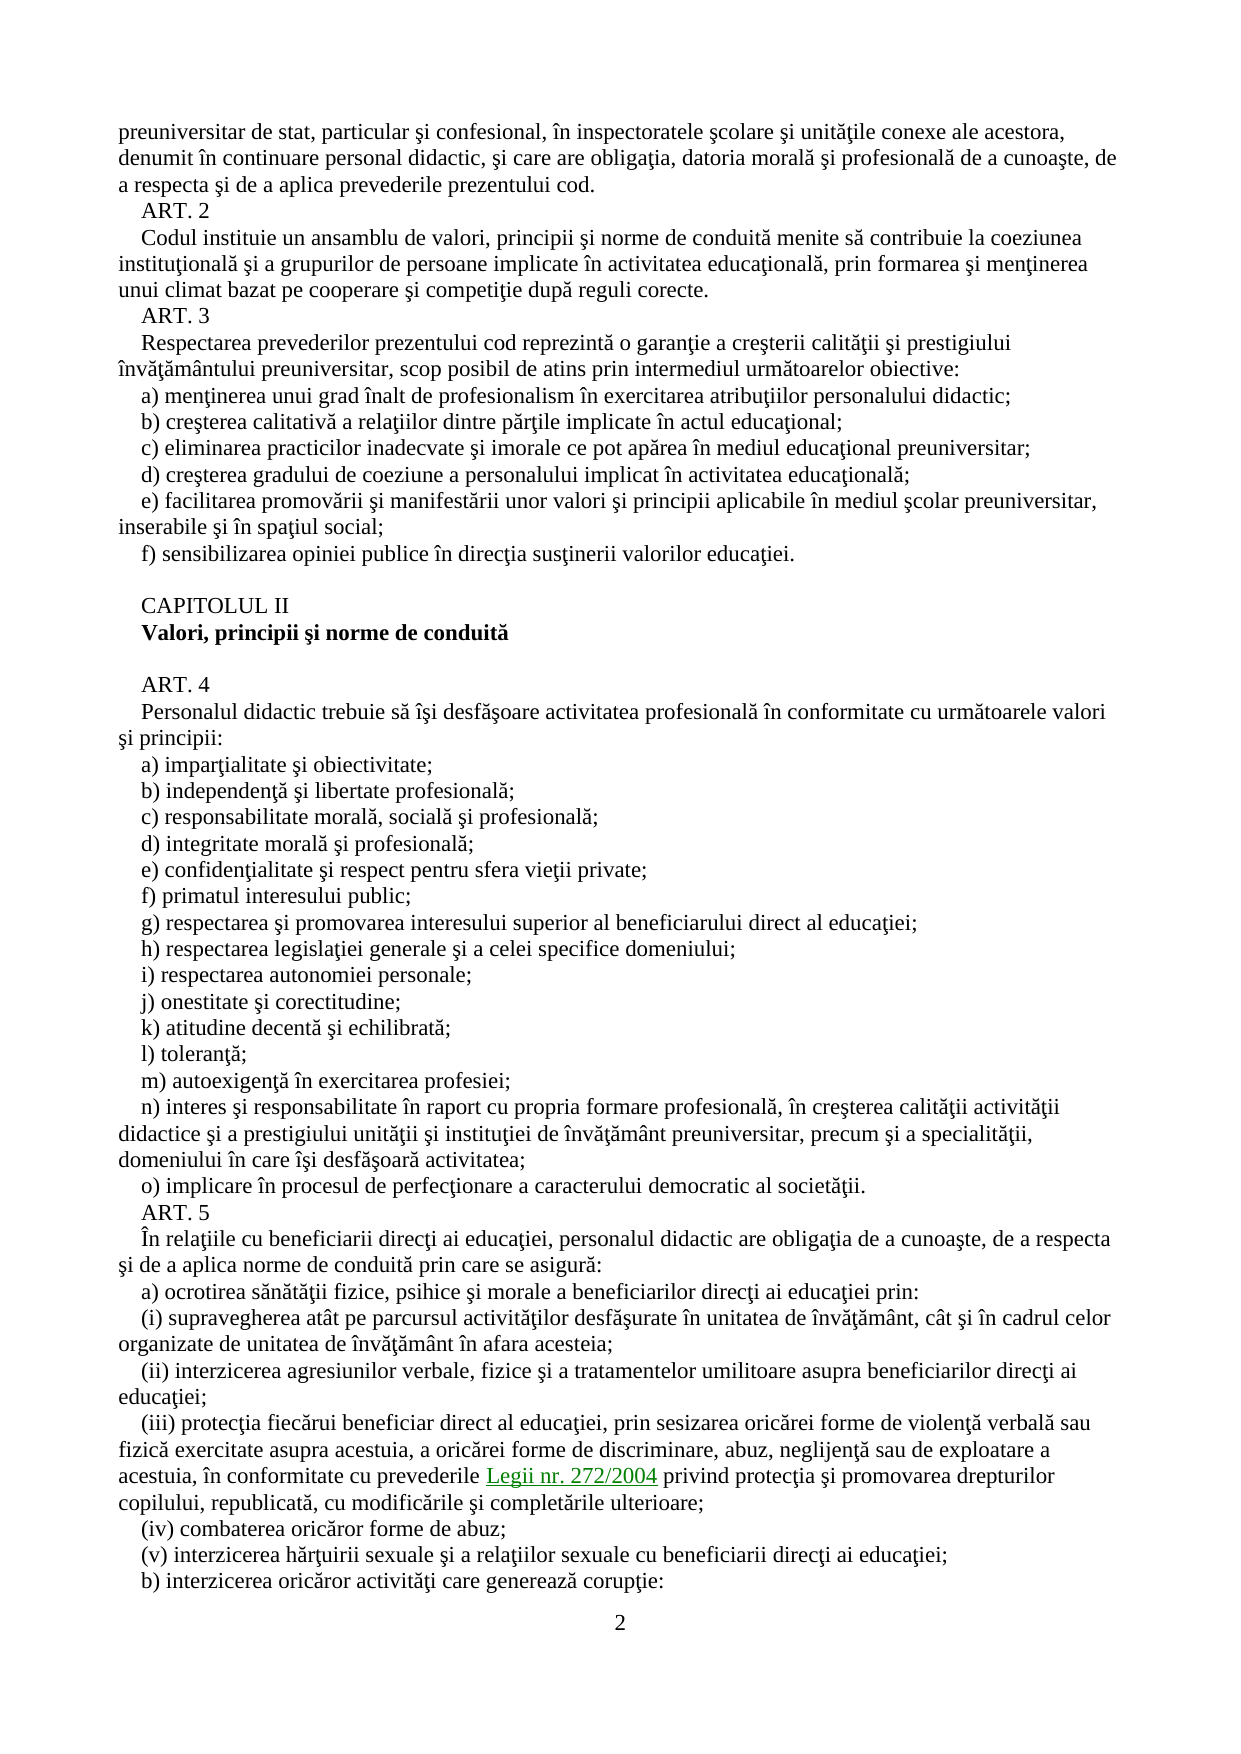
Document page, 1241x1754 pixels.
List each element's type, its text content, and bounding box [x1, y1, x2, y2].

text n) interes şi responsabilitate în raport cu propria formare profesională, în creşterea calităţii activităţii didactice şi a prestigiului unităţii şi instituţiei de învăţământ preuniversitar, precum şi a specialităţii, domeniului în care îşi desfăşoară activitatea; [118, 1093, 1122, 1172]
text Codul instituie un ansamblu de valori, principii şi norme de conduită menite să contribuie la coeziunea instituţională şi a grupurilor de persoane implicate în activitatea educaţională, prin formarea şi menţinerea unui climat bazat pe cooperare şi competiţie după reguli corecte. [118, 223, 1122, 303]
text (ii) interzicerea agresiunilor verbale, fizice şi a tratamentelor umilitoare asupra beneficiarilor direcţi ai educaţiei; [118, 1357, 1122, 1409]
text (i) supravegherea atât pe parcursul activităţilor desfăşurate în unitatea de învăţământ, cât şi în cadrul celor organizate de unitatea de învăţământ în afara acesteia; [118, 1304, 1122, 1357]
text e) confidenţialitate şi respect pentru sfera vieţii private; [118, 856, 1122, 882]
text (iii) protecţia fiecărui beneficiar direct al educaţiei, prin sesizarea oricărei forme de violenţă verbală sau fizică exercitate asupra acestuia, a oricărei forme de discriminare, abuz, neglijenţă sau de exploatare a acestuia, în conformitate cu prevederile Legii nr. 272/2004 privind protecţia şi promovarea drepturilor copilului, republicată, cu modificările şi completările ulterioare; [118, 1409, 1122, 1515]
text m) autoexigenţă în exercitarea profesiei; [118, 1067, 1122, 1093]
text ART. 4 [118, 672, 1122, 698]
text Respectarea prevederilor prezentului cod reprezintă o garanţie a creşterii calităţii şi prestigiului învăţământului preuniversitar, scop posibil de atins prin intermediul următoarelor obiective: [118, 329, 1122, 382]
text a) ocrotirea sănătăţii fizice, psihice şi morale a beneficiarilor direcţi ai educaţiei prin: [118, 1278, 1122, 1304]
text i) respectarea autonomiei personale; [118, 961, 1122, 988]
text h) respectarea legislaţiei generale şi a celei specifice domeniului; [118, 935, 1122, 961]
text În relaţiile cu beneficiarii direcţi ai educaţiei, personalul didactic are obligaţia de a cunoaşte, de a respecta şi de a aplica norme de conduită prin care se asigură: [118, 1225, 1122, 1278]
text ART. 2 [118, 197, 1122, 223]
text o) implicare în procesul de perfecţionare a caracterului democratic al societăţii. [118, 1172, 1122, 1199]
text c) responsabilitate morală, socială şi profesională; [118, 803, 1122, 830]
text b) creşterea calitativă a relaţiilor dintre părţile implicate în actul educaţional; [118, 408, 1122, 434]
text a) menţinerea unui grad înalt de profesionalism în exercitarea atribuţiilor personalului didactic; [118, 382, 1122, 408]
text b) independenţă şi libertate profesională; [118, 777, 1122, 803]
text c) eliminarea practicilor inadecvate şi imorale ce pot apărea în mediul educaţional preuniversitar; [118, 434, 1122, 461]
text b) interzicerea oricăror activităţi care generează corupţie: [118, 1568, 1122, 1594]
text ART. 5 [118, 1199, 1122, 1225]
text k) atitudine decentă şi echilibrată; [118, 1014, 1122, 1041]
text d) integritate morală şi profesională; [118, 830, 1122, 856]
text (v) interzicerea hărţuirii sexuale şi a relaţiilor sexuale cu beneficiarii direcţi ai educaţiei; [118, 1541, 1122, 1568]
text d) creşterea gradului de coeziune a personalului implicat în activitatea educaţională; [118, 461, 1122, 487]
text g) respectarea şi promovarea interesului superior al beneficiarului direct al educaţiei; [118, 909, 1122, 935]
text a) imparţialitate şi obiectivitate; [118, 751, 1122, 777]
text f) primatul interesului public; [118, 882, 1122, 909]
text Valori, principii şi norme de conduită [118, 619, 1122, 645]
text e) facilitarea promovării şi manifestării unor valori şi principii aplicabile în mediul şcolar preuniversitar, inserabile şi în spaţiul social; [118, 487, 1122, 540]
text CAPITOLUL II [118, 592, 1122, 619]
text l) toleranţă; [118, 1041, 1122, 1067]
text j) onestitate şi corectitudine; [118, 988, 1122, 1014]
text ART. 3 [118, 303, 1122, 329]
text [118, 118, 1122, 197]
text Personalul didactic trebuie să îşi desfăşoare activitatea profesională în conformitate cu următoarele valori şi principii: [118, 698, 1122, 751]
text (iv) combaterea oricăror forme de abuz; [118, 1515, 1122, 1541]
text f) sensibilizarea opiniei publice în direcţia susţinerii valorilor educaţiei. [118, 540, 1122, 566]
